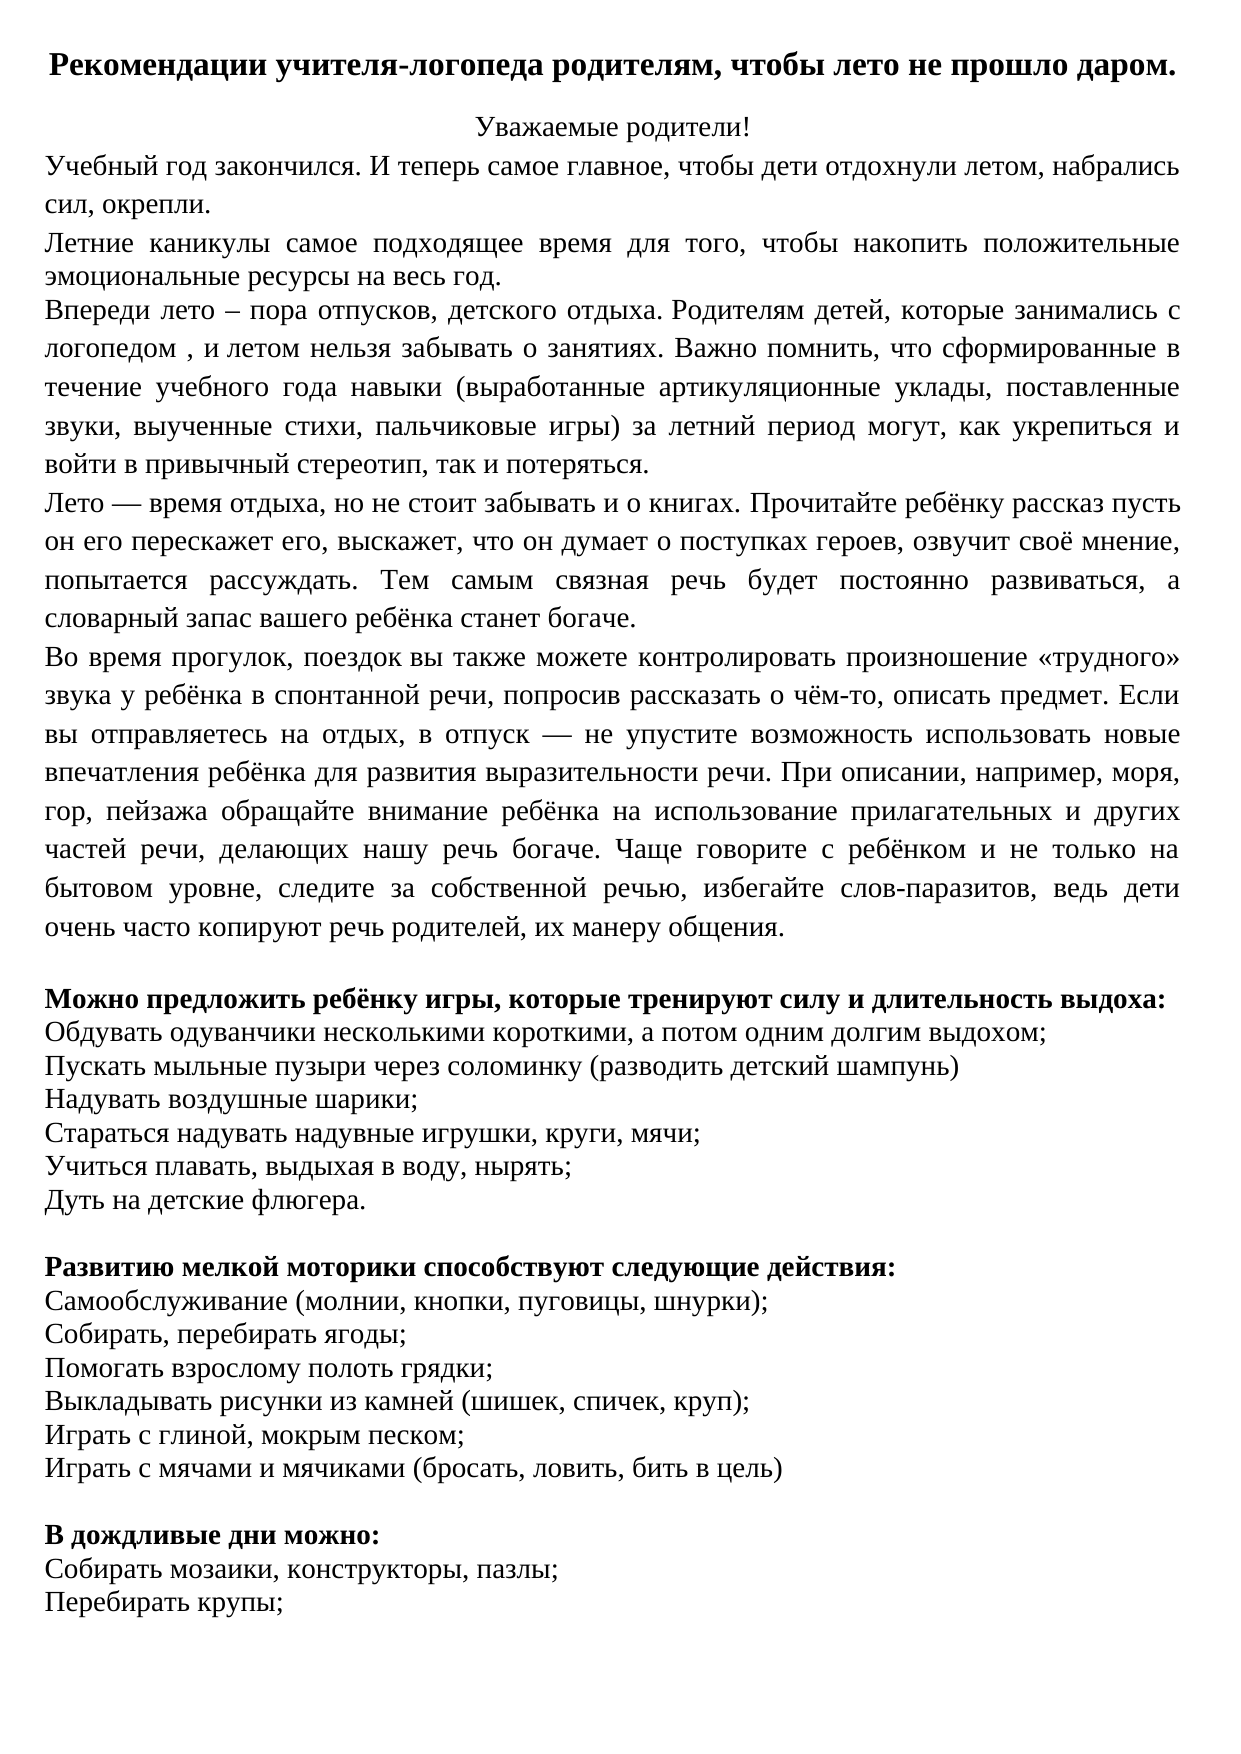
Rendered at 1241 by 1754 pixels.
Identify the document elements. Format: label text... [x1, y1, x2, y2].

text Можно предложить ребёнку игры, которые тренируют силу и длительность выдоха: [44, 981, 1181, 1014]
text Учебный год закончился. И теперь самое главное, чтобы дети отдохнули летом, набрались сил, окрепли. [44, 148, 1181, 220]
text Перебирать крупы; [44, 1584, 1181, 1618]
text Впереди лето – пора отпусков, детского отдыха. Родителям детей, которые занимались с логопедом , и летом нельзя забывать о занятиях. Важно помнить, что сформированные в течение учебного года навыки (выработанные артикуляционные уклады, поставленные звуки, выученные стихи, пальчиковые игры) за летний период могут, как укрепиться и войти в привычный стереотип, так и потеряться. [44, 292, 1181, 480]
text Летние каникулы самое подходящее время для того, чтобы накопить положительные эмоциональные ресурсы на весь год. [44, 225, 1181, 292]
text В дождливые дни можно: [44, 1517, 1181, 1551]
text Уважаемые родители! [44, 109, 1181, 143]
text Играть с мячами и мячиками (бросать, ловить, бить в цель) [44, 1450, 1181, 1484]
text Надувать воздушные шарики; [44, 1081, 1181, 1115]
text Во время прогулок, поездок вы также можете контролировать произношение «трудного» звука у ребёнка в спонтанной речи, попросив рассказать о чём-то, описать предмет. Если вы отправляетесь на отдых, в отпуск — не упустите возможность использовать новые впечатления ребёнка для развития выразительности речи. При описании, например, моря, гор, пейзажа обращайте внимание ребёнка на использование прилагательных и других частей речи, делающих нашу речь богаче. Чаще говорите с ребёнком и не только на бытовом уровне, следите за собственной речью, избегайте слов-паразитов, ведь дети очень часто копируют речь родителей, их манеру общения. [44, 639, 1181, 942]
text Играть с глиной, мокрым песком; [44, 1417, 1181, 1450]
text Пускать мыльные пузыри через соломинку (разводить детский шампунь) [44, 1048, 1181, 1081]
text Дуть на детские флюгера. [44, 1182, 1181, 1216]
text Развитию мелкой моторики способствуют следующие действия: [44, 1249, 1181, 1283]
text Собирать мозаики, конструкторы, пазлы; [44, 1551, 1181, 1584]
text Учиться плавать, выдыхая в воду, нырять; [44, 1148, 1181, 1182]
text Самообслуживание (молнии, кнопки, пуговицы, шнурки); [44, 1283, 1181, 1316]
text Собирать, перебирать ягоды; [44, 1316, 1181, 1350]
text Выкладывать рисунки из камней (шишек, спичек, круп); [44, 1383, 1181, 1417]
text Стараться надувать надувные игрушки, круги, мячи; [44, 1115, 1181, 1148]
text Помогать взрослому полоть грядки; [44, 1350, 1181, 1383]
text Обдувать одуванчики несколькими короткими, а потом одним долгим выдохом; [44, 1014, 1181, 1048]
text Лето — время отдыха, но не стоит забывать и о книгах. Прочитайте ребёнку рассказ пусть он его перескажет его, выскажет, что он думает о поступках героев, озвучит своё мнение, попытается рассуждать. Тем самым связная речь будет постоянно развиваться, а словарный запас вашего ребёнка станет богаче. [44, 485, 1181, 634]
text Рекомендации учителя-логопеда родителям, чтобы лето не прошло даром. [44, 44, 1181, 83]
